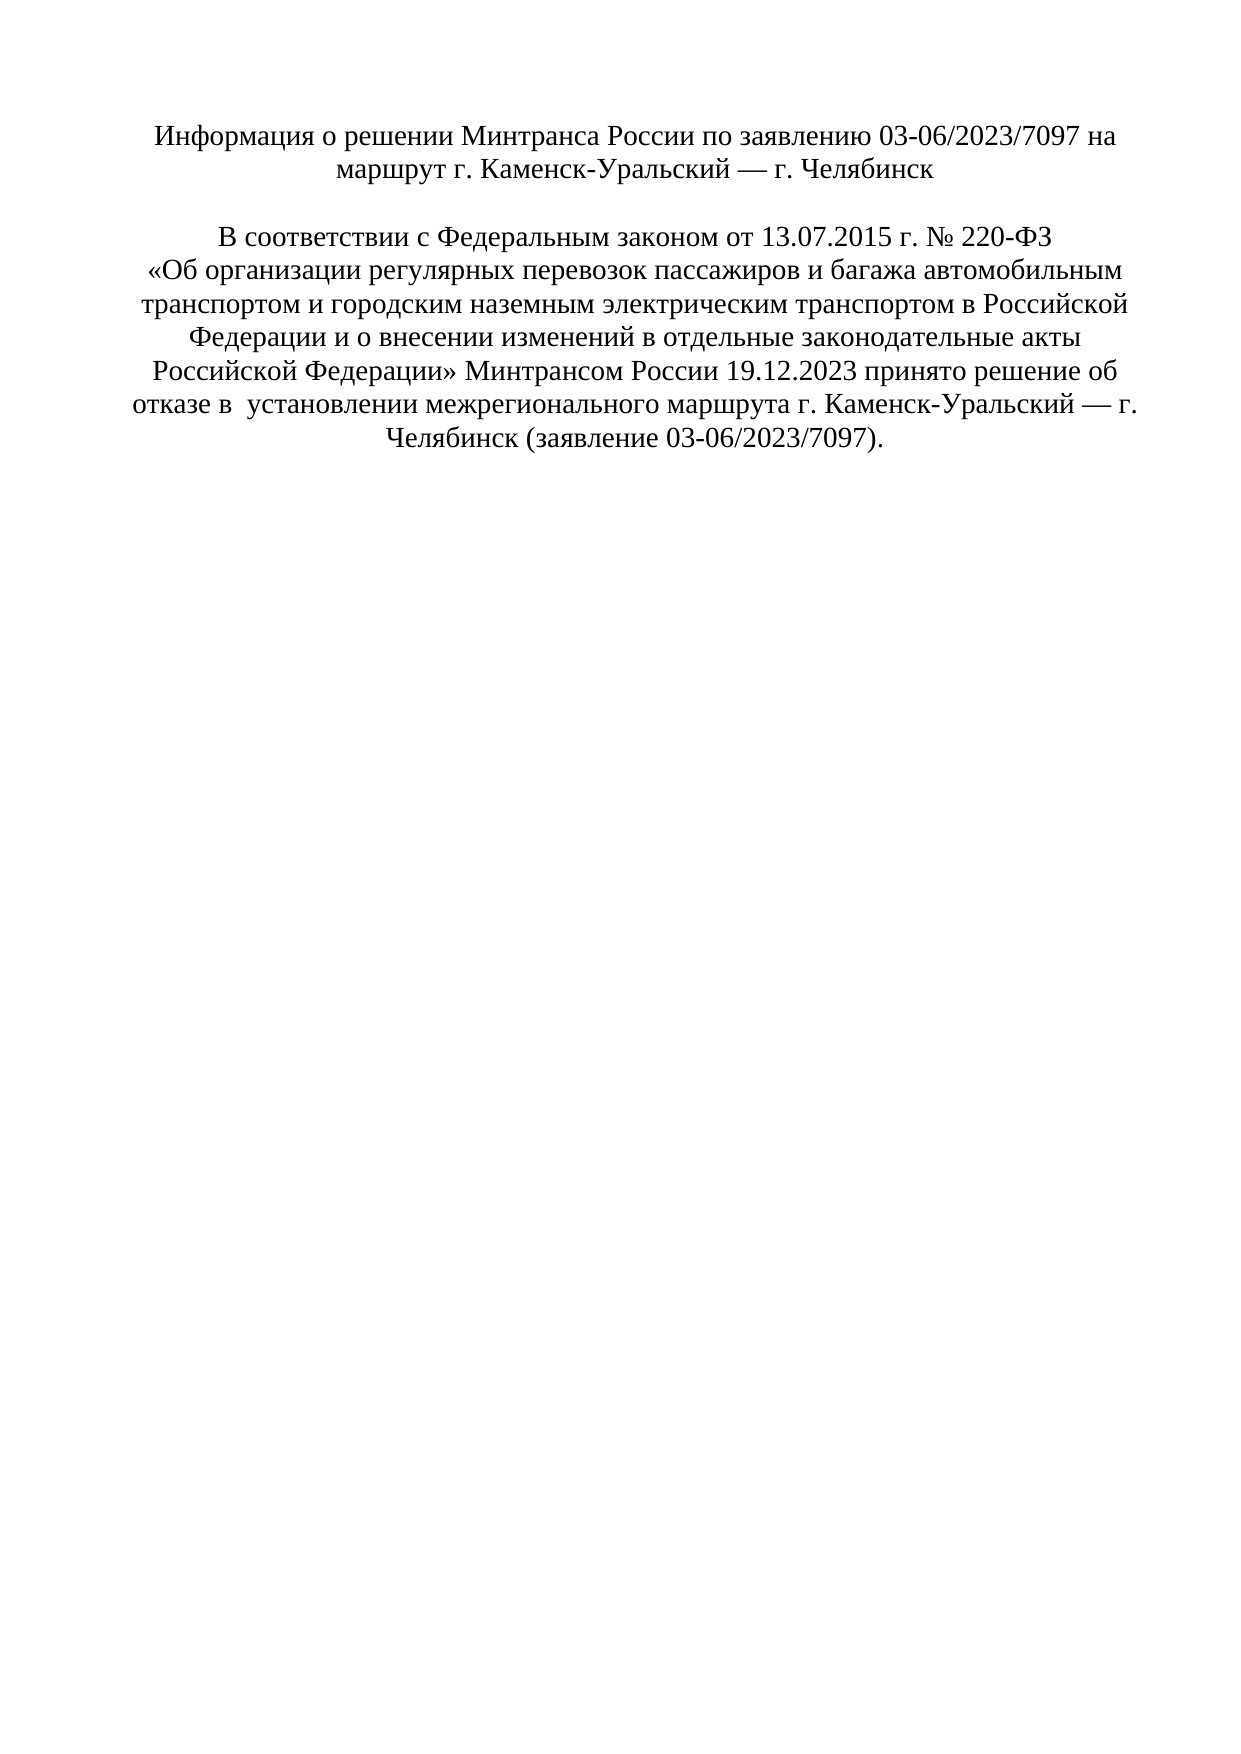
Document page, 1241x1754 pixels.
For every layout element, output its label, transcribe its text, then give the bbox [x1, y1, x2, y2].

text В соответствии с Федеральным законом от 13.07.2015 г. № 220-ФЗ «Об организации регулярных перевозок пассажиров и багажа автомобильным транспортом и городским наземным электрическим транспортом в Российской Федерации и о внесении изменений в отдельные законодательные акты Российской Федерации» Минтрансом России 19.12.2023 принято решение об отказе в установлении межрегионального маршрута г. Каменск-Уральский — г. Челябинск (заявление 03-06/2023/7097). [118, 219, 1152, 453]
text Информация о решении Минтранса России по заявлению 03-06/2023/7097 на маршрут г. Каменск-Уральский — г. Челябинск [118, 118, 1152, 185]
